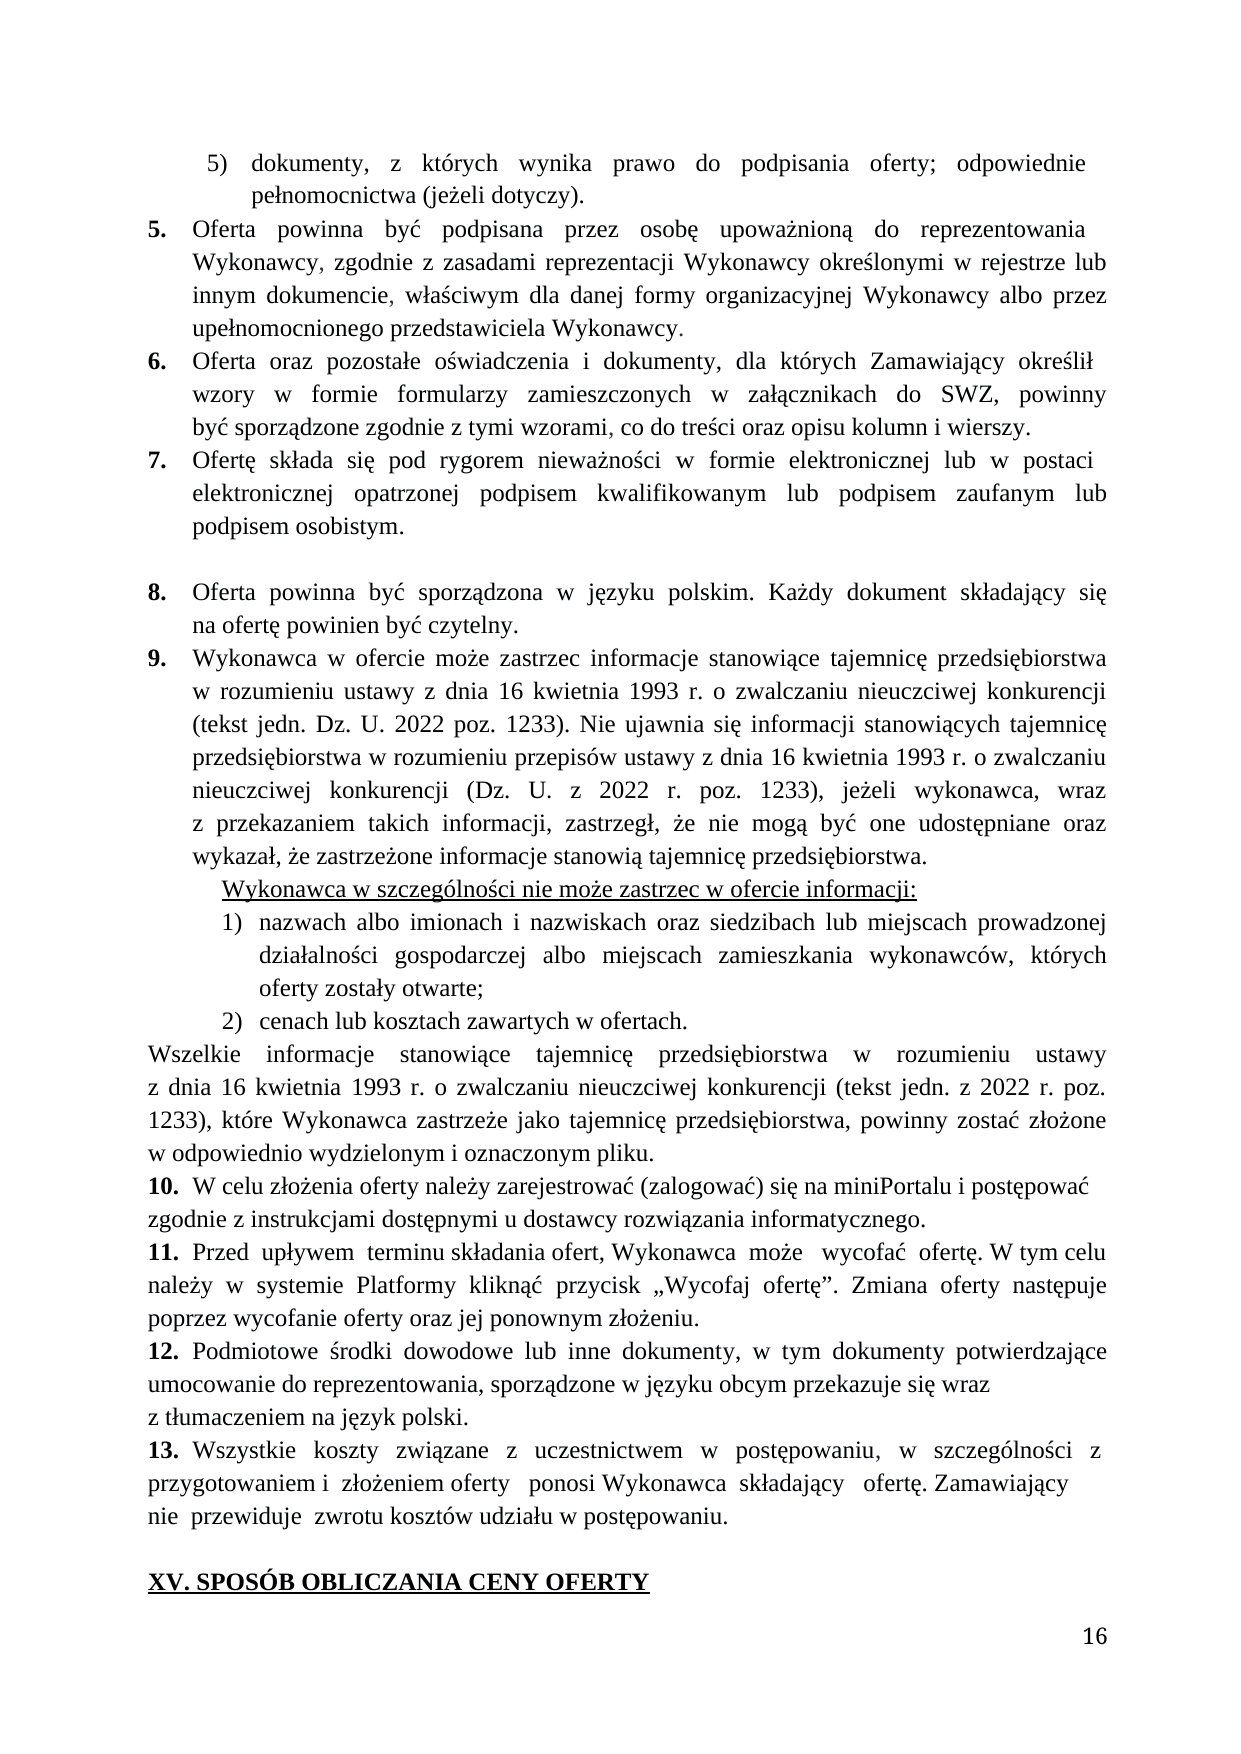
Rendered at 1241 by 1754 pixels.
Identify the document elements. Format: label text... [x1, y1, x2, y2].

list Wszystkie koszty związane z uczestnictwem w postępowaniu, w szczególności z przygotowaniem i złożeniem oferty ponosi Wykonawca składający ofertę. Zamawiający [148, 1435, 1107, 1497]
list Wykonawca w ofercie może zastrzec informacje stanowiące tajemnicę przedsiębiorstwa w rozumieniu ustawy z dnia 16 kwietnia 1993 r. o zwalczaniu nieuczciwej konkurencji (tekst jedn. Dz. U. 2022 poz. 1233). Nie ujawnia się informacji stanowiących tajemnicę przedsiębiorstwa w rozumieniu przepisów ustawy z dnia 16 kwietnia 1993 r. o zwalczaniu nieuczciwej konkurencji (Dz. U. z 2022 r. poz. 1233), jeżeli wykonawca, wraz z przekazaniem takich informacji, zastrzegł, że nie mogą być one udostępniane oraz wykazał, że zastrzeżone informacje stanowią tajemnicę przedsiębiorstwa. [148, 643, 1107, 870]
text Wykonawca w szczególności nie może zastrzec w ofercie informacji: [221, 874, 1107, 903]
text XV. SPOSÓB OBLICZANIA CENY OFERTY [148, 1567, 1104, 1596]
text Wszelkie informacje stanowiące tajemnicę przedsiębiorstwa w rozumieniu ustawy z dnia 16 kwietnia 1993 r. o zwalczaniu nieuczciwej konkurencji (tekst jedn. z 2022 r. poz. 1233), które Wykonawca zastrzeże jako tajemnicę przedsiębiorstwa, powinny zostać złożone w odpowiednio wydzielonym i oznaczonym pliku. [148, 1039, 1107, 1167]
list nazwach albo imionach i nazwiskach oraz siedzibach lub miejscach prowadzonej działalności gospodarczej albo miejscach zamieszkania wykonawców, których oferty zostały otwarte; [221, 907, 1107, 1002]
list Przed upływem terminu składania ofert, Wykonawca może wycofać ofertę. W tym celu [148, 1237, 1107, 1266]
text należy w systemie Platformy kliknąć przycisk „Wycofaj ofertę”. Zmiana oferty następuje poprzez wycofanie oferty oraz jej ponownym złożeniu. [148, 1270, 1107, 1332]
list Ofertę składa się pod rygorem nieważności w formie elektronicznej lub w postaci elektronicznej opatrzonej podpisem kwalifikowanym lub podpisem zaufanym lub podpisem osobistym. [148, 445, 1107, 539]
list Oferta powinna być sporządzona w języku polskim. Każdy dokument składający się na ofertę powinien być czytelny. [148, 577, 1107, 639]
list W celu złożenia oferty należy zarejestrować (zalogować) się na miniPortalu i postępować [148, 1171, 1107, 1200]
list cenach lub kosztach zawartych w ofertach. [222, 1006, 1107, 1035]
list Oferta oraz pozostałe oświadczenia i dokumenty, dla których Zamawiający określił wzory w formie formularzy zamieszczonych w załącznikach do SWZ, powinny być sporządzone zgodnie z tymi wzorami, co do treści oraz opisu kolumn i wierszy. [148, 346, 1107, 441]
list Podmiotowe środki dowodowe lub inne dokumenty, w tym dokumenty potwierdzające umocowanie do reprezentowania, sporządzone w języku obcym przekazuje się wraz [148, 1336, 1107, 1398]
list Oferta powinna być podpisana przez osobę upoważnioną do reprezentowania Wykonawcy, zgodnie z zasadami reprezentacji Wykonawcy określonymi w rejestrze lub innym dokumencie, właściwym dla danej formy organizacyjnej Wykonawcy albo przez upełnomocnionego przedstawiciela Wykonawcy. [148, 214, 1107, 341]
text nie przewiduje zwrotu kosztów udziału w postępowaniu. [148, 1501, 1107, 1530]
list dokumenty, z których wynika prawo do podpisania oferty; odpowiednie pełnomocnictwa (jeżeli dotyczy). [207, 148, 1107, 209]
text zgodnie z instrukcjami dostępnymi u dostawcy rozwiązania informatycznego. [148, 1204, 1107, 1233]
text z tłumaczeniem na język polski. [148, 1402, 1107, 1431]
